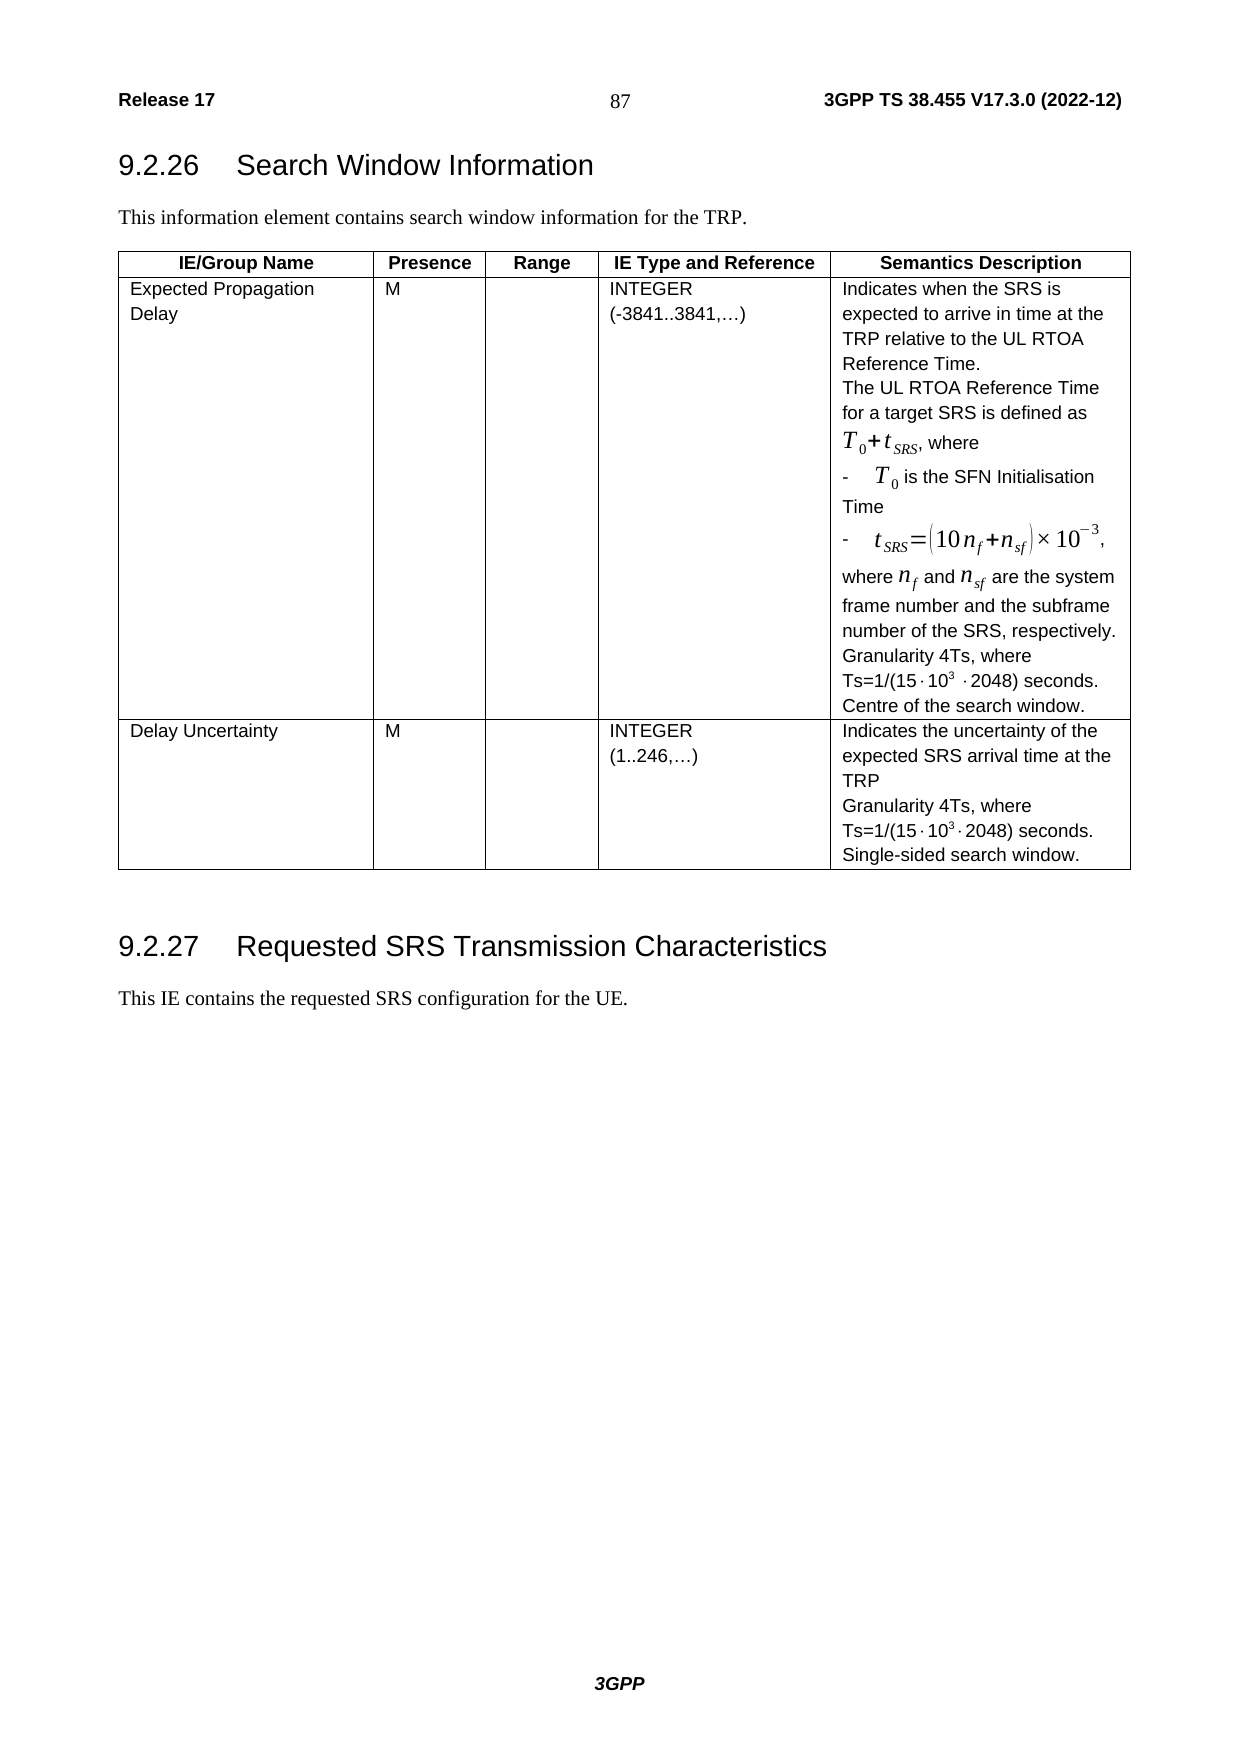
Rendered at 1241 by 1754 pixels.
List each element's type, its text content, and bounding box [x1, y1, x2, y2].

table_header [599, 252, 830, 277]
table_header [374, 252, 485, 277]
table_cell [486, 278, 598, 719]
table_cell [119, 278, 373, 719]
subtitle 9.2.27 Requested SRS Transmission Characteristics [118, 929, 1122, 962]
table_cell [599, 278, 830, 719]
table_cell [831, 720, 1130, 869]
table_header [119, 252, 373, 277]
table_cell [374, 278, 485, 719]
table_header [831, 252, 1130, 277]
text 9.2.26 Search Window Information [118, 147, 1122, 181]
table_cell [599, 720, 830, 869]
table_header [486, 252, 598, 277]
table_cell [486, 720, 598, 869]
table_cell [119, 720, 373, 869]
text This IE contains the requested SRS configuration for the UE. [118, 986, 1122, 1010]
text This information element contains search window information for the TRP. [118, 205, 1122, 229]
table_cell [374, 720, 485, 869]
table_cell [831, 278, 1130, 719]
